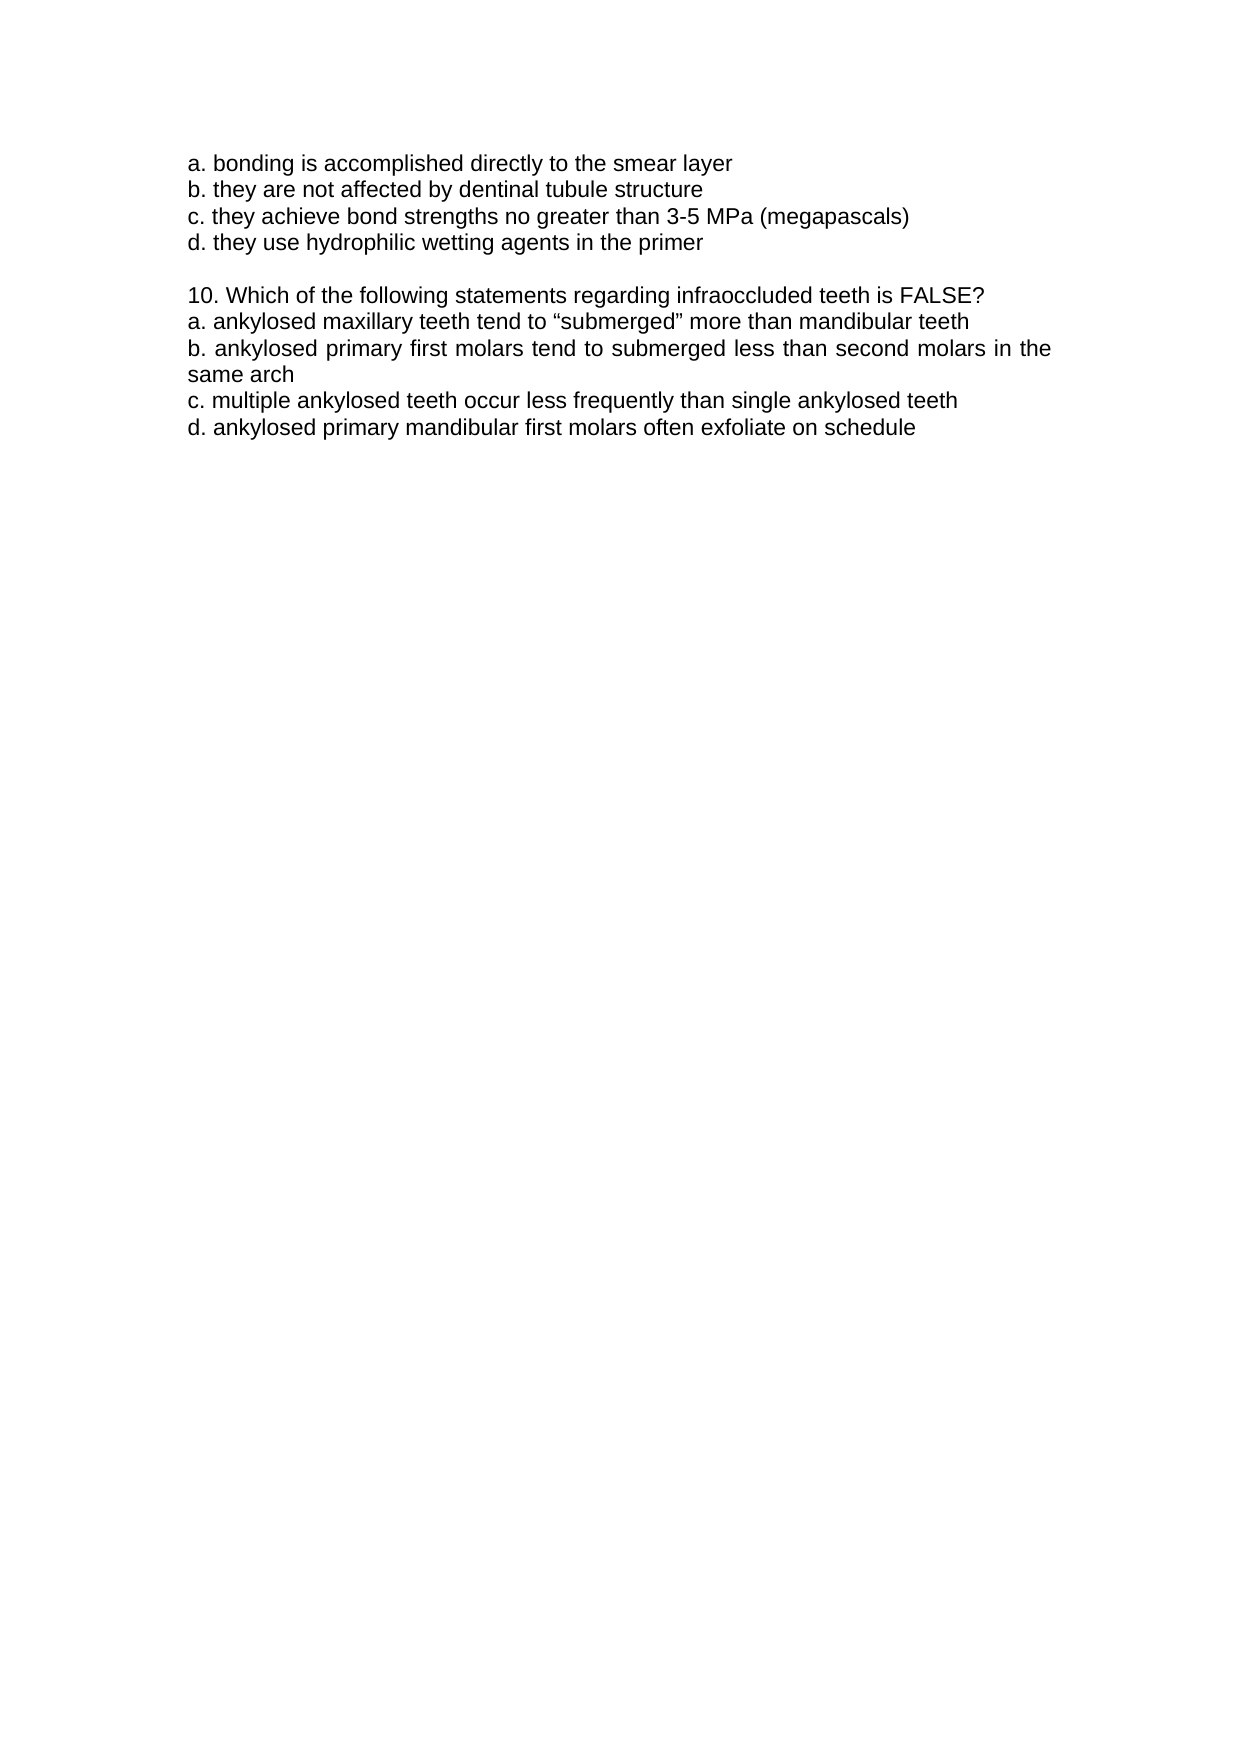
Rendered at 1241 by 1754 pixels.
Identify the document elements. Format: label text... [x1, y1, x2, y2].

text b. they are not affected by dentinal tubule structure [187, 176, 1053, 203]
text d. they use hydrophilic wetting agents in the primer [187, 229, 1053, 255]
text b. ankylosed primary first molars tend to submerged less than second molars in the same arch [187, 334, 1053, 387]
text a. bonding is accomplished directly to the smear layer [187, 150, 1053, 176]
text 10. Which of the following statements regarding infraoccluded teeth is FALSE? [187, 282, 1053, 308]
text c. multiple ankylosed teeth occur less frequently than single ankylosed teeth [187, 387, 1053, 413]
text c. they achieve bond strengths no greater than 3-5 MPa (megapascals) [187, 203, 1053, 229]
text a. ankylosed maxillary teeth tend to “submerged” more than mandibular teeth [187, 308, 1053, 334]
text d. ankylosed primary mandibular first molars often exfoliate on schedule [187, 413, 1053, 440]
